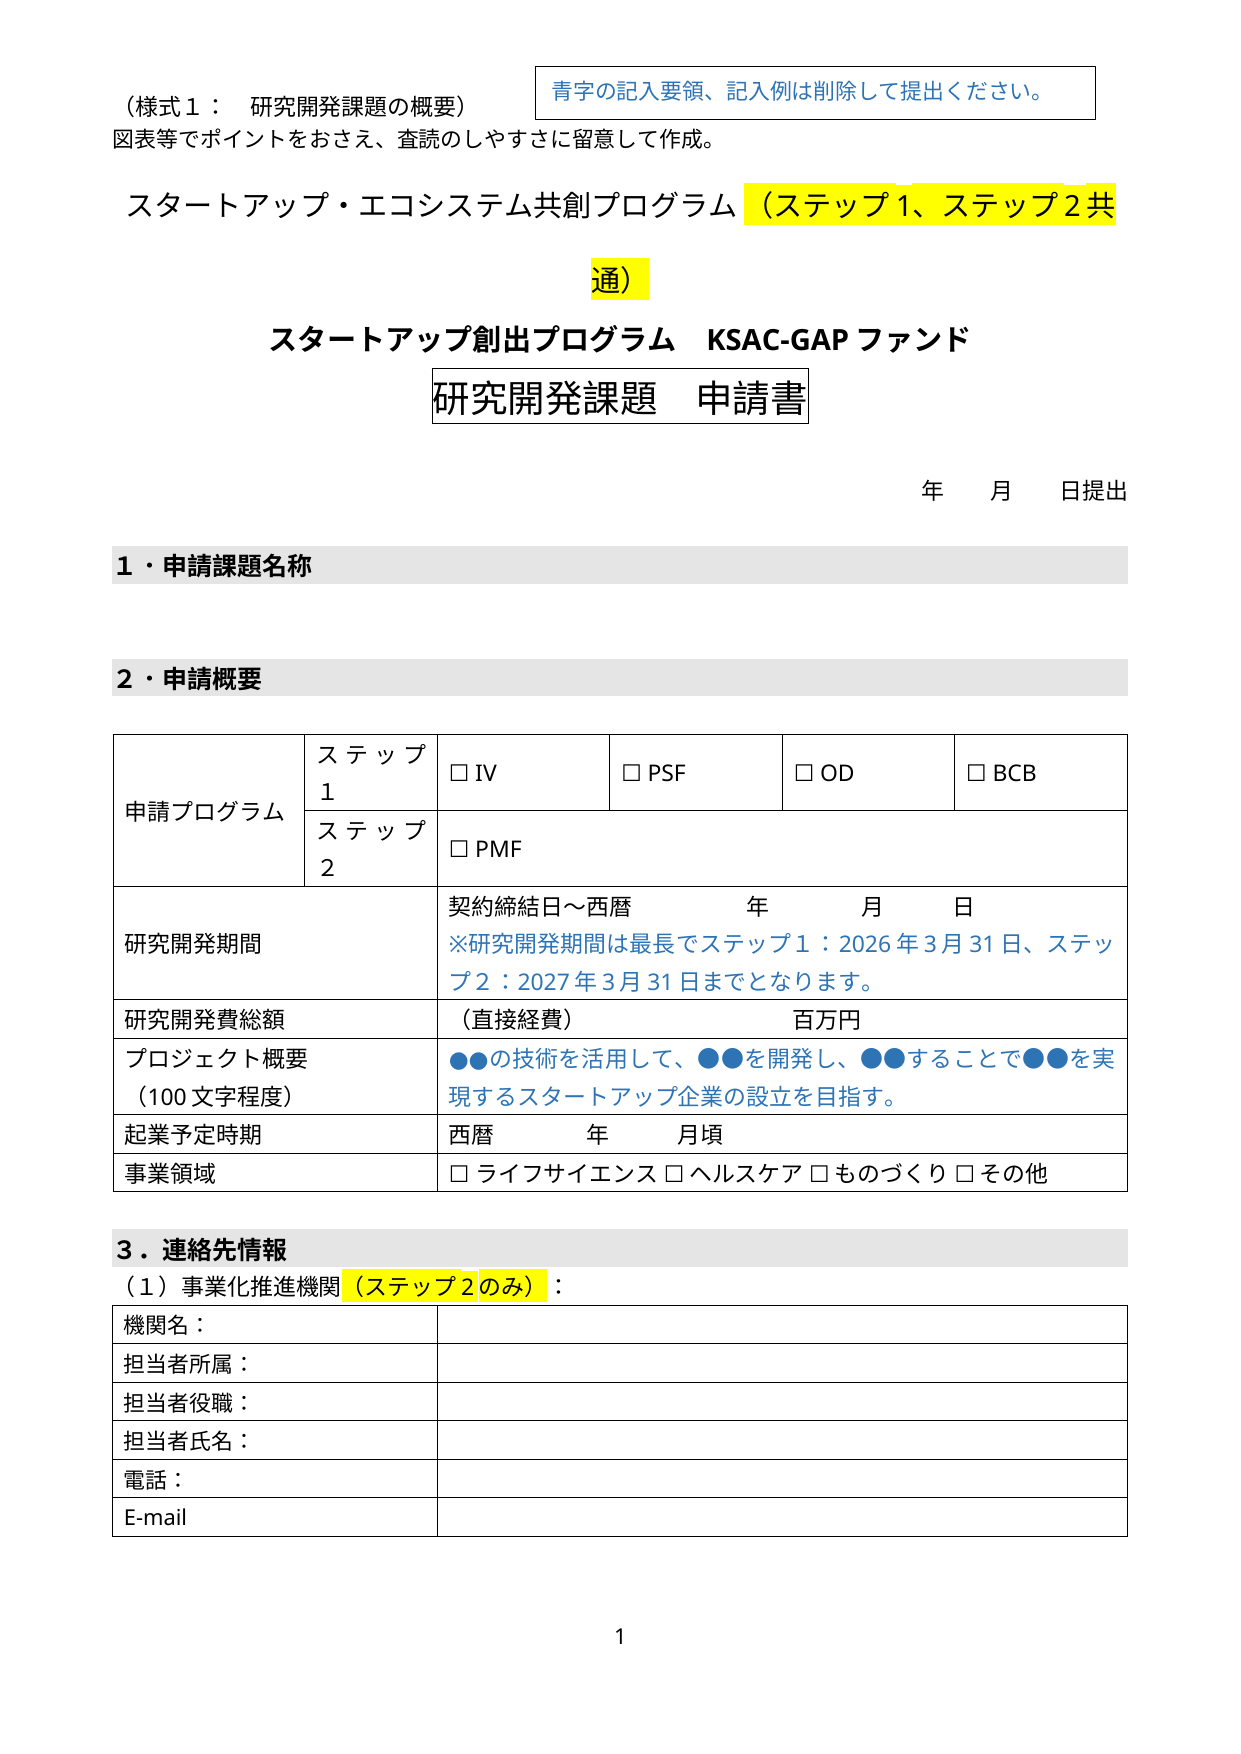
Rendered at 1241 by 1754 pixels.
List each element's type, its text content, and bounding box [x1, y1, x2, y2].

text ２．申請概要 [112, 659, 1128, 696]
table_cell [438, 1421, 1127, 1459]
table_cell 担当者所属： [113, 1344, 437, 1382]
table_cell 担当者氏名： [113, 1421, 437, 1459]
table_cell プロジェクト概要 （100文字程度） [114, 1039, 437, 1114]
table_cell （直接経費） 百万円 [438, 1000, 1127, 1038]
table_cell 契約締結日～西暦 年 月 日 ※研究開発期間は最長でステップ１：2026年3月31日、ステップ２：2027年3月31日までとなります。 [438, 887, 1127, 999]
table_cell [438, 1383, 1127, 1420]
text スタートアップ創出プログラム KSAC-GAPファンド [112, 316, 1128, 359]
table_header IV [438, 735, 609, 810]
text スタートアップ・エコシステム共創プログラム （ステップ1、ステップ2共通） [112, 166, 1128, 316]
table_cell PMF [438, 811, 1127, 886]
table_cell 研究開発費総額 [114, 1000, 437, 1038]
table_cell 事業領域 [114, 1154, 437, 1191]
table_header BCB [955, 735, 1127, 810]
table_cell [438, 1344, 1127, 1382]
table_cell 研究開発期間 [114, 887, 437, 999]
text 年 月 日提出 [112, 434, 1128, 509]
text 研究開発課題 申請書 [112, 359, 1128, 434]
table_header ステップ１ [305, 735, 437, 810]
table_cell ライフサイエンス ヘルスケア ものづくり その他 [438, 1154, 1127, 1191]
table_header [438, 1306, 1127, 1343]
table_cell ステップ２ [305, 811, 437, 886]
table_cell 担当者役職： [113, 1383, 437, 1420]
table_header 機関名： [113, 1306, 437, 1343]
text ３．連絡先情報 [112, 1229, 1128, 1267]
table_cell 起業予定時期 [114, 1115, 437, 1152]
table_cell ●●の技術を活用して、●●を開発し、●●することで●●を実現するスタートアップ企業の設立を目指す。 [438, 1039, 1127, 1114]
table_header 申請プログラム [114, 735, 304, 886]
table_cell [438, 1498, 1127, 1536]
table_cell E-mail [113, 1498, 437, 1536]
table_cell [438, 1460, 1127, 1497]
text （１）事業化推進機関（ステップ2のみ）： [112, 1267, 1128, 1304]
table_header OD [783, 735, 954, 810]
text １．申請課題名称 [112, 546, 1128, 584]
table_header PSF [610, 735, 782, 810]
table_cell 西暦 年 月頃 [438, 1115, 1127, 1152]
table_cell 電話： [113, 1460, 437, 1497]
